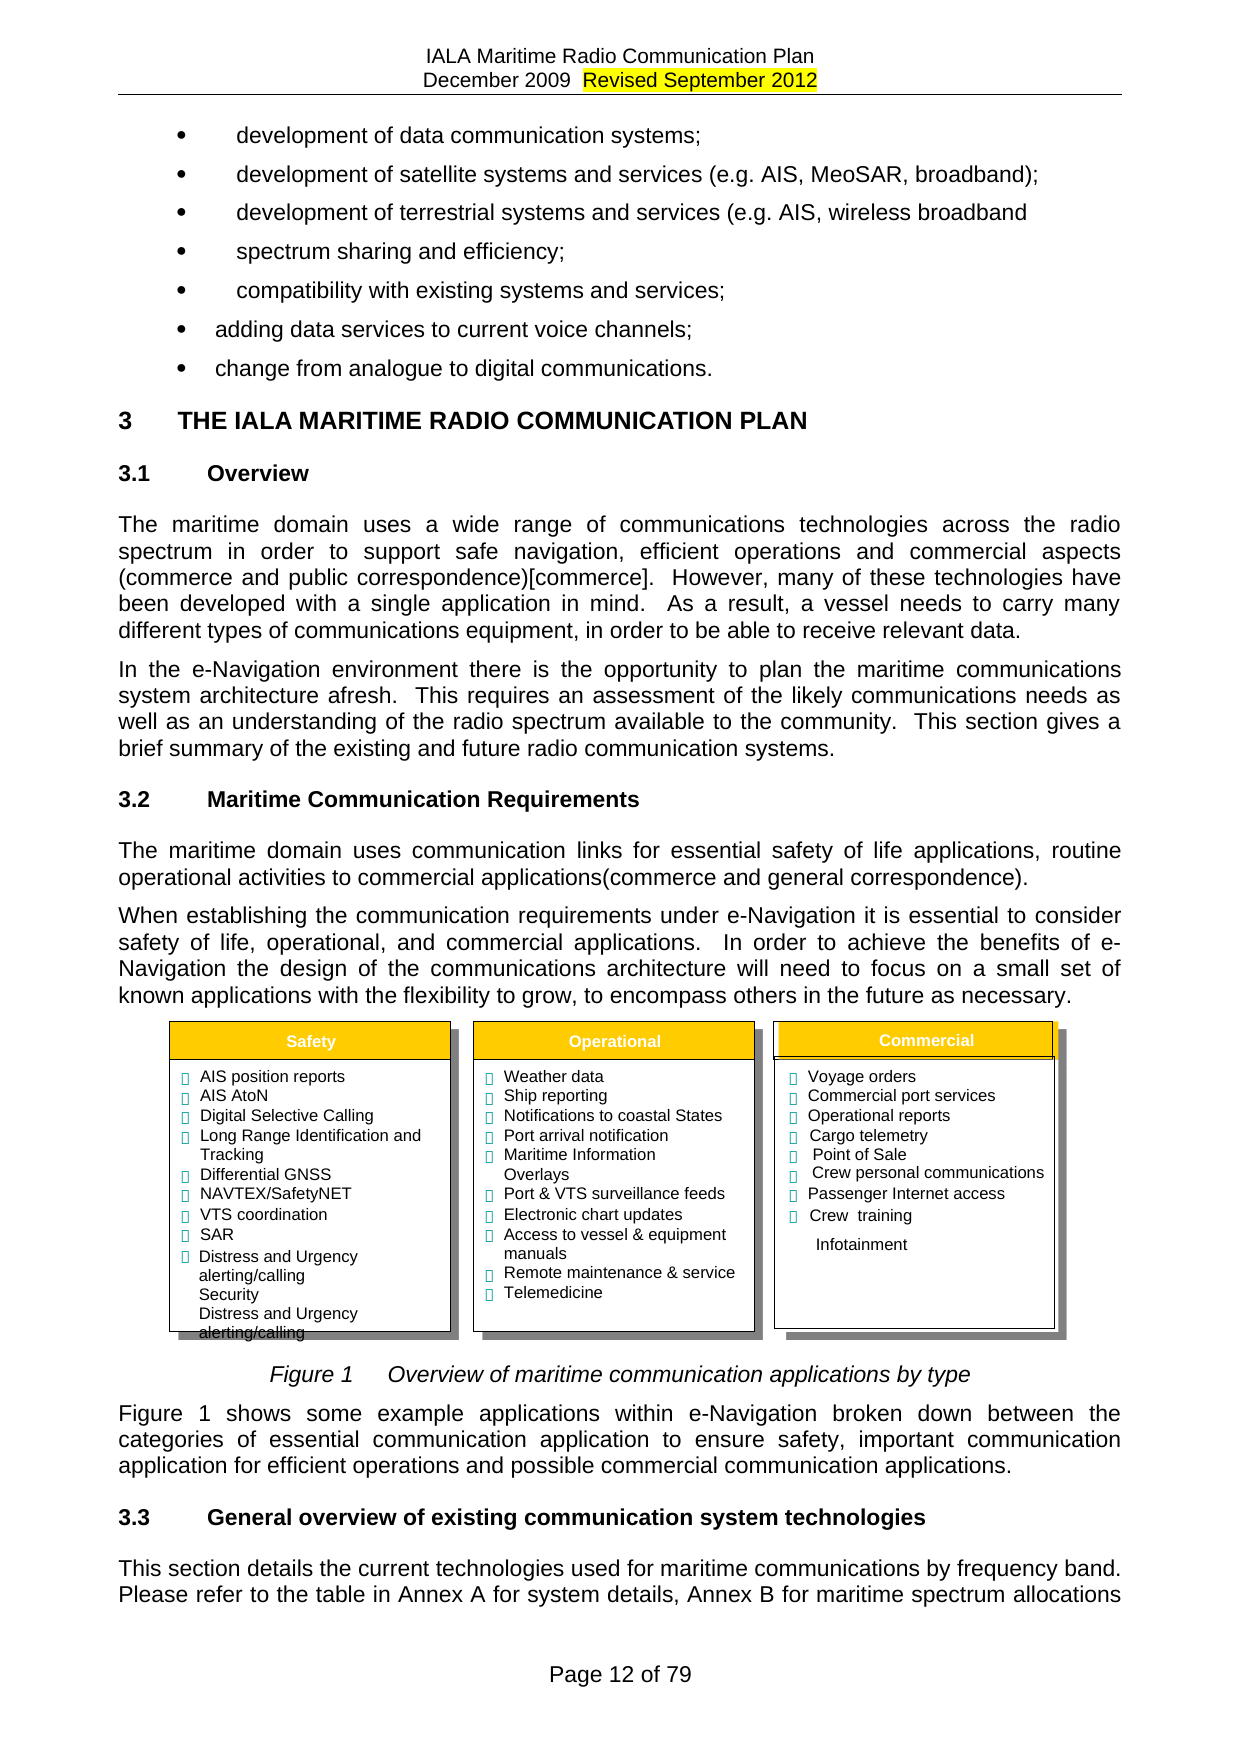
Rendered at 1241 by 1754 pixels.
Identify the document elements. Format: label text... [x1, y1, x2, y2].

text When establishing the communication requirements under e-Navigation it is essential to consider safety of life, operational, and commercial applications. In order to achieve the benefits of e-Navigation the design of the communications architecture will need to focus on a small set of known applications with the flexibility to grow, to encompass others in the future as necessary. [118, 902, 1122, 1008]
text The maritime domain uses communication links for essential safety of life applications, routine operational activities to commercial applications(commerce and general correspondence). [118, 837, 1122, 890]
subtitle Maritime Communication Requirements [118, 786, 1122, 812]
text The maritime domain uses a wide range of communications technologies across the radio spectrum in order to support safe navigation, efficient operations and commercial aspects (commerce and public correspondence)[commerce]. However, many of these technologies have been developed with a single application in mind. As a result, a vessel needs to carry many different types of communications equipment, in order to be able to receive relevant data. [118, 511, 1122, 643]
list change from analogue to digital communications. [177, 355, 1122, 381]
subtitle Overview [118, 460, 1122, 486]
list adding data services to current voice channels; [177, 316, 1122, 342]
text development of satellite systems and services (e.g. AIS, MeoSAR, broadband); [177, 161, 1122, 187]
subtitle The IALA Maritime Radio Communication Plan [118, 406, 1122, 435]
subtitle General overview of existing communication system technologies [118, 1503, 1122, 1530]
text compatibility with existing systems and services; [177, 277, 1122, 303]
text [118, 1555, 1122, 1608]
text spectrum sharing and efficiency; [177, 238, 1122, 264]
text Figure 1 shows some example applications within e-Navigation broken down between the categories of essential communication application to ensure safety, important communication application for efficient operations and possible commercial communication applications. [118, 1399, 1122, 1478]
text Overview of maritime communication applications by type [118, 1361, 1122, 1387]
text development of data communication systems; [177, 122, 1122, 148]
text development of terrestrial systems and services (e.g. AIS, wireless broadband [177, 199, 1122, 226]
text In the e-Navigation environment there is the opportunity to plan the maritime communications system architecture afresh. This requires an assessment of the likely communications needs as well as an understanding of the radio spectrum available to the community. This section gives a brief summary of the existing and future radio communication systems. [118, 656, 1122, 761]
